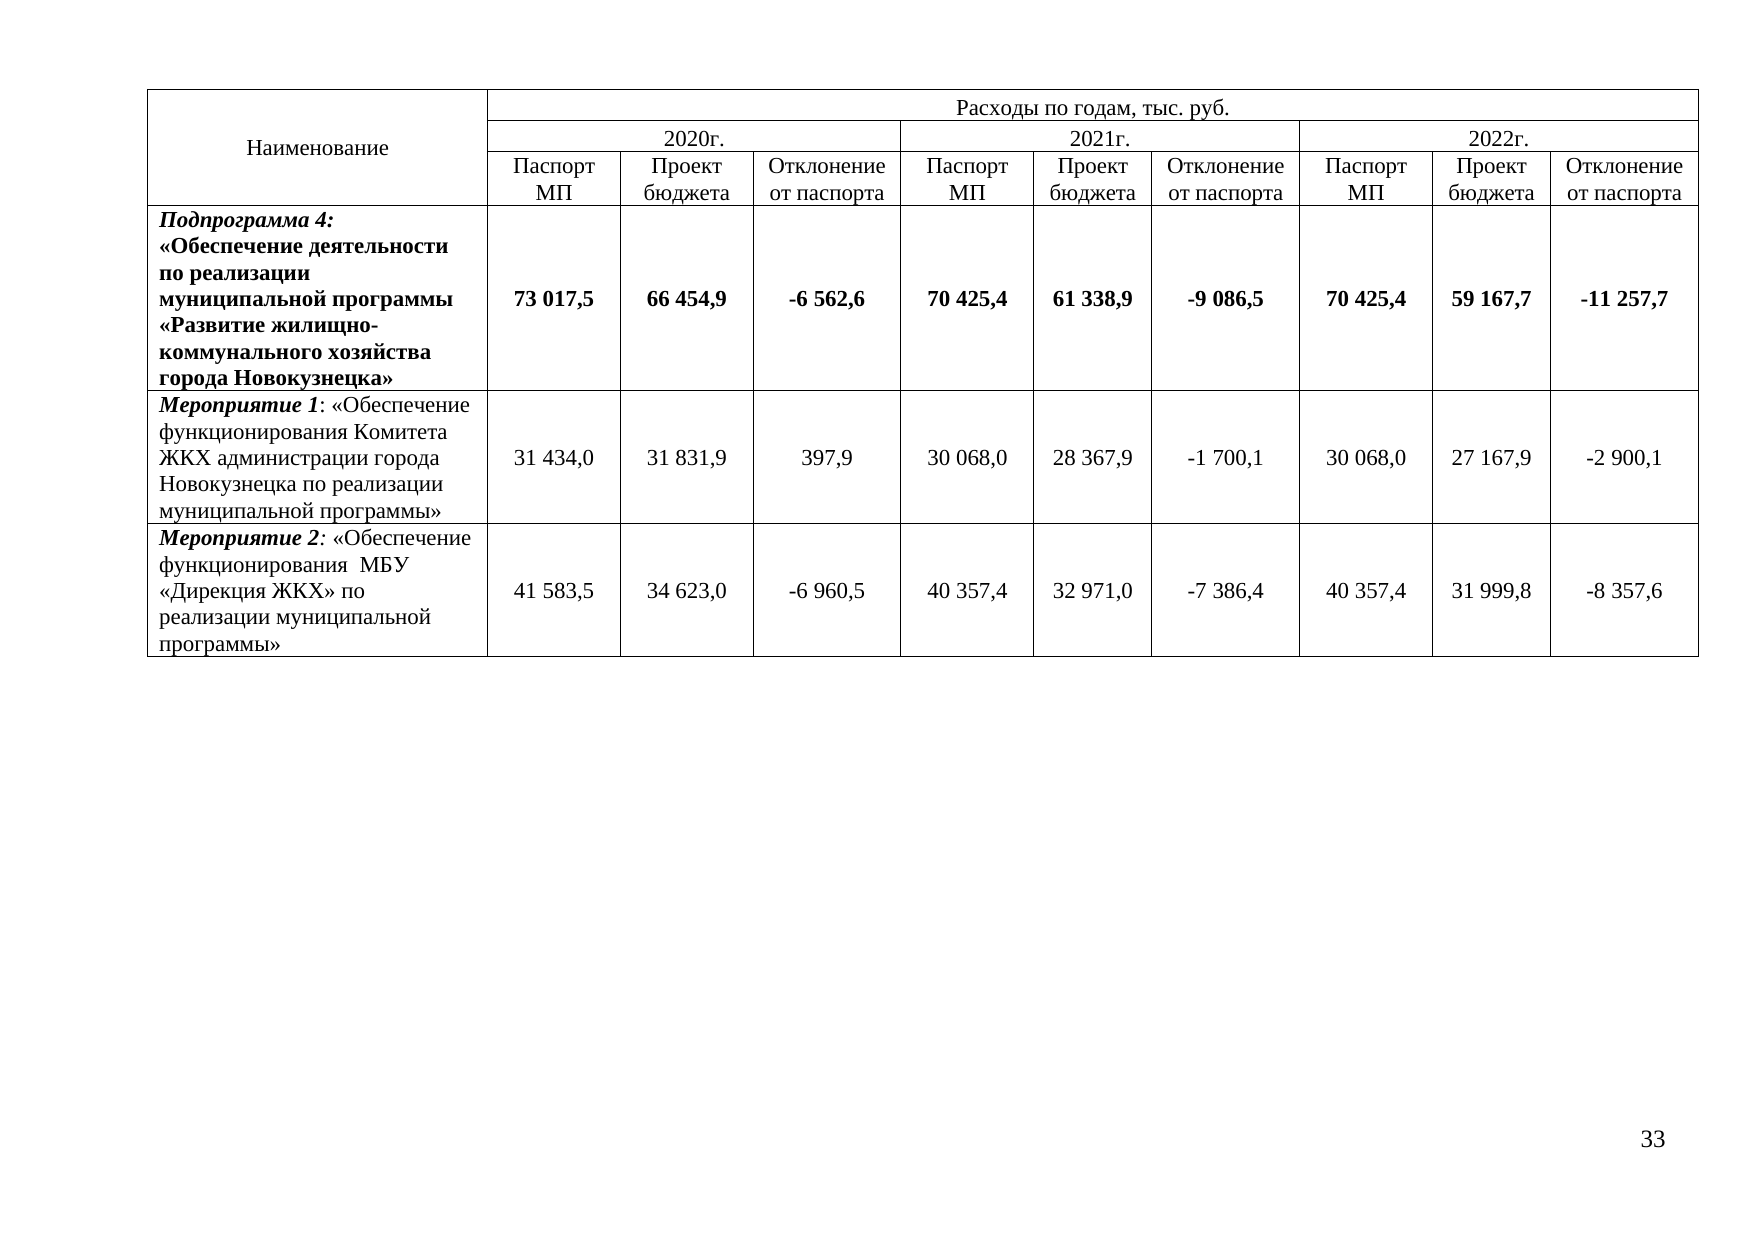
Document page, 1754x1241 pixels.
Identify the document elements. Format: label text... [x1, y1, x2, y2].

table_cell Мероприятие 1: «Обеспечение функционирования Комитета ЖКХ администрации города Новокузнецка по реализации муниципальной программы» [148, 391, 487, 523]
table_cell 30 068,0 [1300, 391, 1432, 523]
table_cell 30 068,0 [901, 391, 1033, 523]
table_cell 2021г. [901, 121, 1299, 151]
table_cell 31 831,9 [621, 391, 753, 523]
table_cell Проект бюджета [621, 152, 753, 205]
table_cell -8 357,6 [1551, 524, 1698, 656]
table_cell 41 583,5 [488, 524, 620, 656]
table_cell Отклонение от паспорта [1551, 152, 1698, 205]
table_cell -11 257,7 [1551, 206, 1698, 390]
table_cell 59 167,7 [1433, 206, 1550, 390]
table_cell 61 338,9 [1034, 206, 1151, 390]
table_cell 2020г. [488, 121, 900, 151]
table_cell -1 700,1 [1152, 391, 1299, 523]
table_cell Мероприятие 2: «Обеспечение функционирования МБУ «Дирекция ЖКХ» по реализации муниципальной программы» [148, 524, 487, 656]
table_cell 31 434,0 [488, 391, 620, 523]
table_cell 66 454,9 [621, 206, 753, 390]
table_cell -6 960,5 [754, 524, 900, 656]
table_cell 28 367,9 [1034, 391, 1151, 523]
table_cell Подпрограмма 4: «Обеспечение деятельности по реализации муниципальной программы «Развитие жилищно-коммунального хозяйства города Новокузнецка» [148, 206, 487, 390]
table_cell -2 900,1 [1551, 391, 1698, 523]
table_cell 31 999,8 [1433, 524, 1550, 656]
table_cell Отклонение от паспорта [754, 152, 900, 205]
table_header Наименование [148, 90, 487, 205]
table_cell Проект бюджета [1433, 152, 1550, 205]
table_cell -9 086,5 [1152, 206, 1299, 390]
table_cell 73 017,5 [488, 206, 620, 390]
table_cell Паспорт МП [901, 152, 1033, 205]
table_header Расходы по годам, тыс. руб. [488, 90, 1698, 120]
table_cell 397,9 [754, 391, 900, 523]
table_cell 40 357,4 [1300, 524, 1432, 656]
table_cell 70 425,4 [901, 206, 1033, 390]
table_cell -7 386,4 [1152, 524, 1299, 656]
table_cell Паспорт МП [488, 152, 620, 205]
table_cell 2022г. [1300, 121, 1698, 151]
table_cell Отклонение от паспорта [1152, 152, 1299, 205]
table_cell -6 562,6 [754, 206, 900, 390]
table_cell 32 971,0 [1034, 524, 1151, 656]
table_cell Паспорт МП [1300, 152, 1432, 205]
table_cell Проект бюджета [1034, 152, 1151, 205]
table_cell 40 357,4 [901, 524, 1033, 656]
table_cell 70 425,4 [1300, 206, 1432, 390]
table_cell 27 167,9 [1433, 391, 1550, 523]
table_cell 34 623,0 [621, 524, 753, 656]
